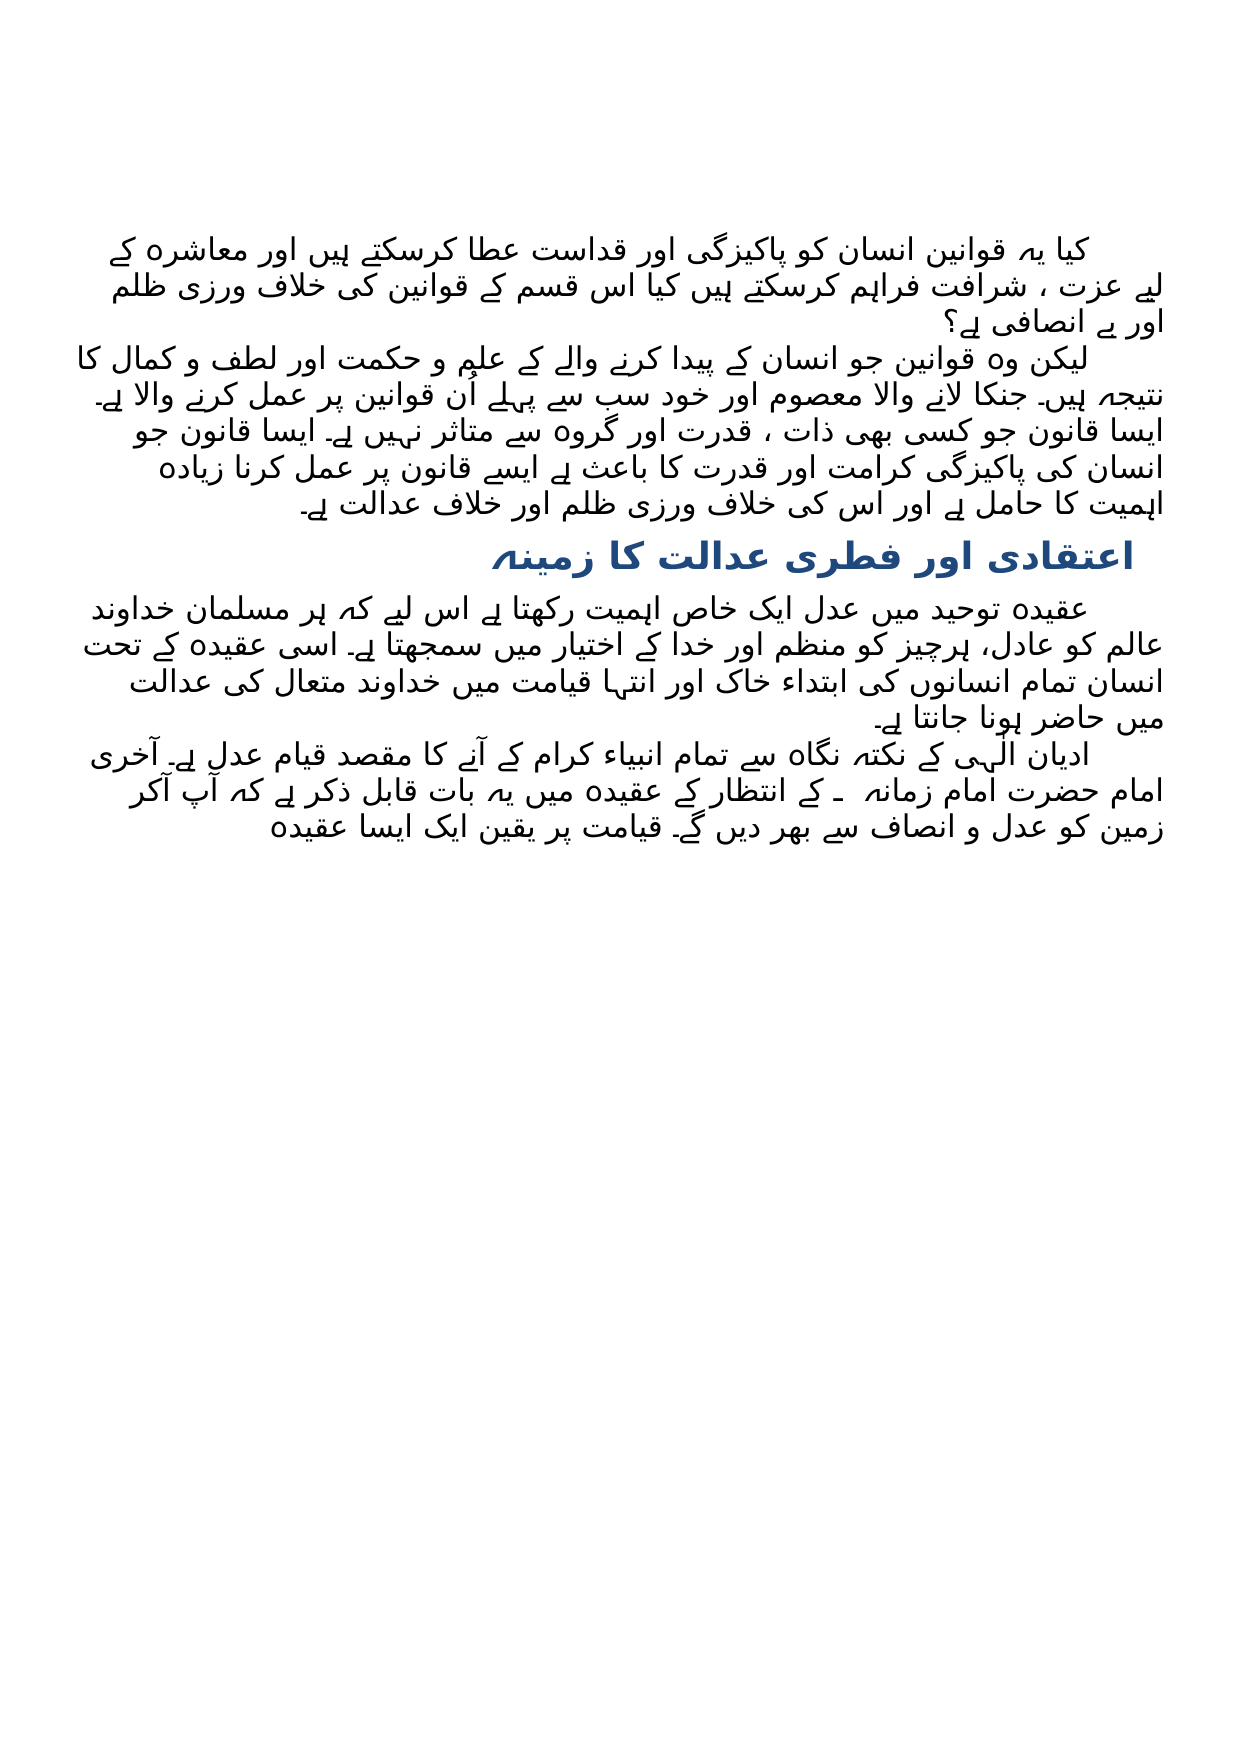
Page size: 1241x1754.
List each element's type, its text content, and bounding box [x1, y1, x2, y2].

text کیا یہ قوانین انسان کو پاکیزگی اور قداست عطا کرسکتے ہیں اور معاشرہ کے لیے عزت ، شرافت فراہم کرسکتے ہیں کیا اس قسم کے قوانین کی خلاف ورزی ظلم اور بے انصافی ہے؟ [75, 231, 1165, 340]
text عقیدہ توحید میں عدل ایک خاص اہمیت رکھتا ہے اس لیے کہ ہر مسلمان خداوند عالم کو عادل، ہرچیز کو منظم اور خدا کے اختیار میں سمجھتا ہے۔ اسی عقیدہ کے تحت انسان تمام انسانوں کی ابتداء خاک اور انتہا قیامت میں خداوند متعال کی عدالت میں حاضر ہونا جانتا ہے۔ [75, 590, 1165, 736]
text لیکن وہ قوانین جو انسان کے پیدا کرنے والے کے علم و حکمت اور لطف و کمال کا نتیجہ ہیں۔ جنکا لانے والا معصوم اور خود سب سے پہلے اُن قوانین پر عمل کرنے والا ہے۔ ایسا قانون جو کسی بھی ذات ، قدرت اور گروہ سے متاثر نہیں ہے۔ ایسا قانون جو انسان کی پاکیزگی کرامت اور قدرت کا باعث ہے ایسے قانون پر عمل کرنا زیادہ اہمیت کا حامل ہے اور اس کی خلاف ورزی ظلم اور خلاف عدالت ہے۔ [75, 340, 1165, 522]
text ادیان الٰہی کے نکتہ نگاہ سے تمام انبیاء کرام کے آنے کا مقصد قیام عدل ہے۔ آخری امام حضرت امام زمانہ ـ کے انتظار کے عقیدہ میں یہ بات قابل ذکر ہے کہ آپ آکر زمین کو عدل و انصاف سے بھر دیں گے۔ قیامت پر یقین ایک ایسا عقیدہ [75, 736, 1165, 845]
subtitle اعتقادی اور فطری عدالت کا زمینہ [75, 534, 1165, 578]
